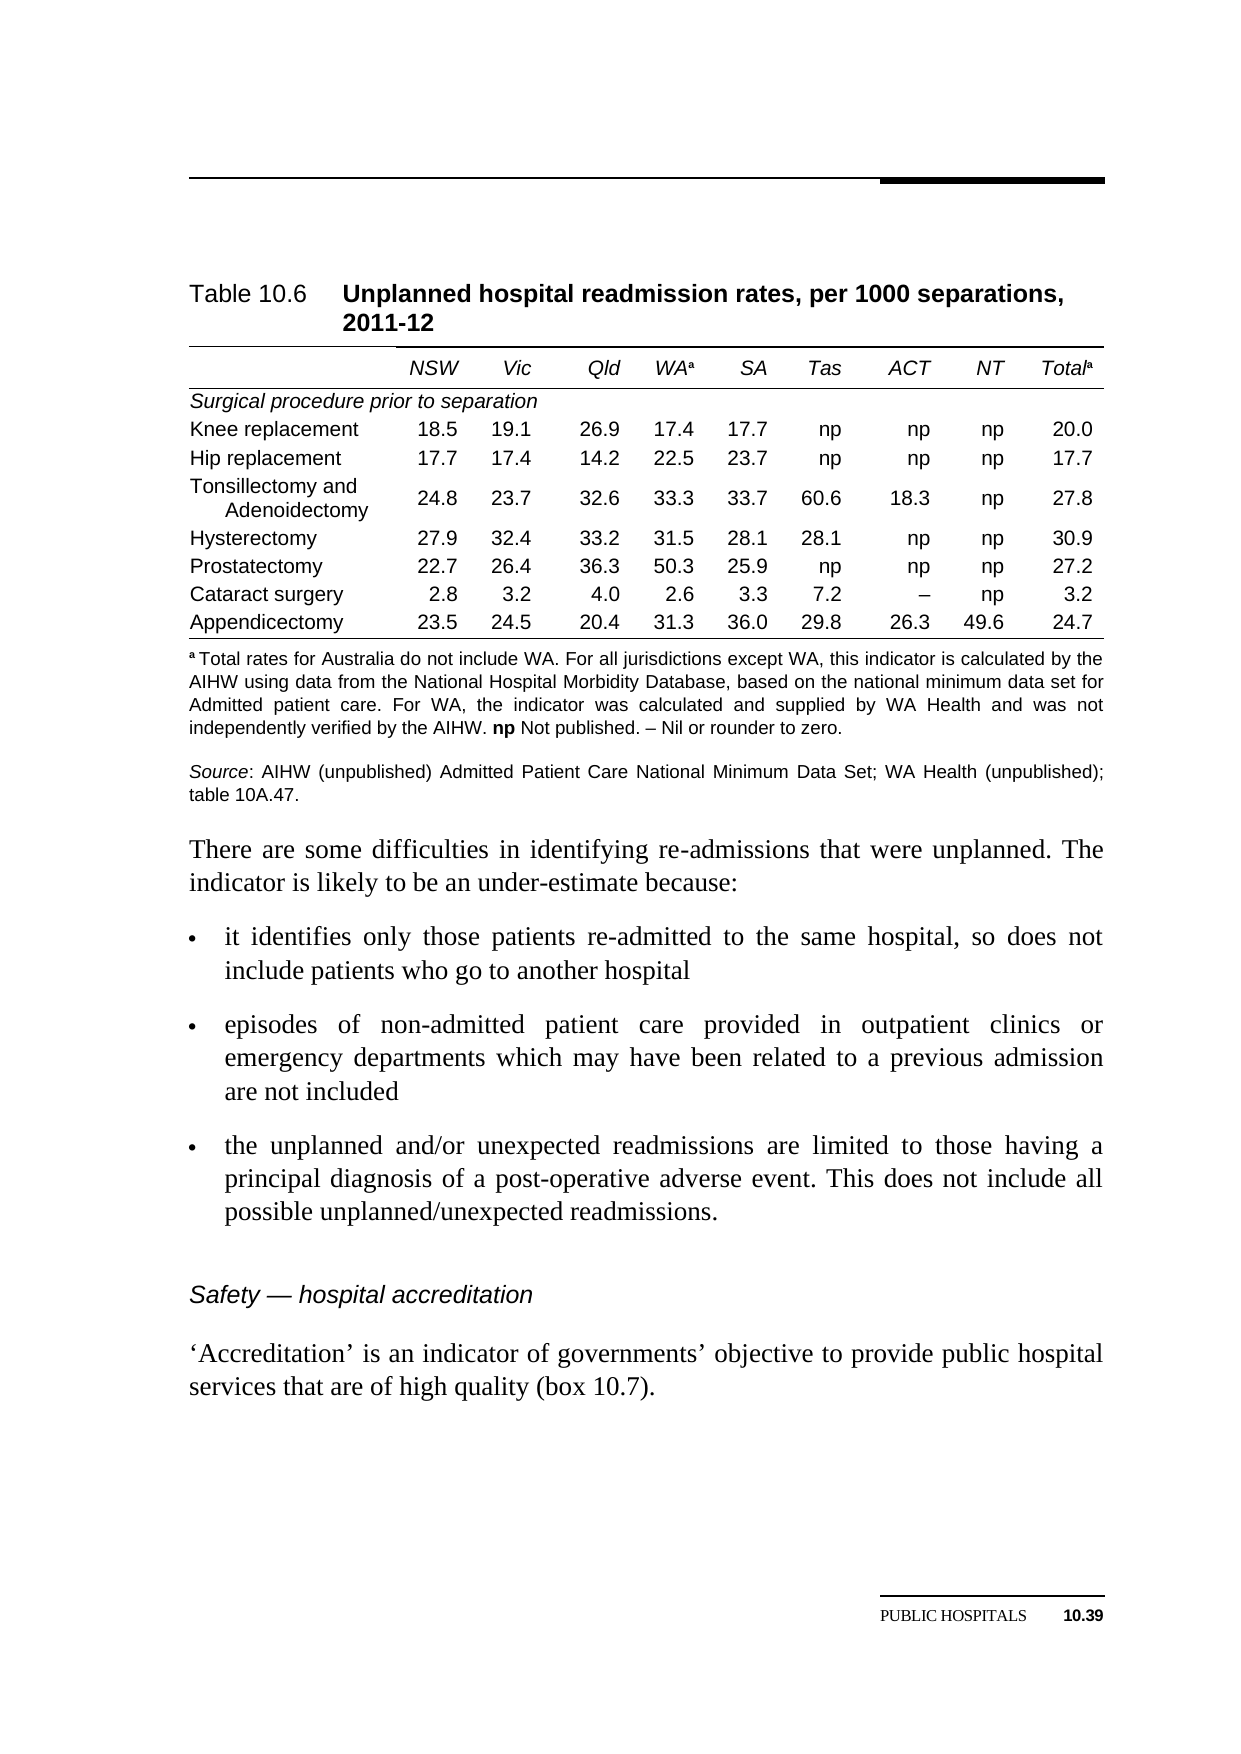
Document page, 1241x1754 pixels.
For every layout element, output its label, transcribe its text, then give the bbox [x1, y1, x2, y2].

table_cell np [942, 554, 1016, 582]
text ‘Accreditation’ is an indicator of governments’ objective to provide public hospital services that are of high quality (box 10.7). [189, 1335, 1104, 1402]
table_cell 22.5 [632, 445, 706, 473]
table_cell 18.5 [396, 417, 469, 445]
table_cell np [942, 526, 1016, 554]
table_cell 14.2 [543, 445, 632, 473]
table_cell np [942, 445, 1016, 473]
table_cell 3.3 [706, 582, 779, 610]
table_cell np [853, 445, 942, 473]
table_header Qld [543, 348, 632, 388]
table_cell 36.3 [543, 554, 632, 582]
table_cell 28.1 [706, 526, 779, 554]
table_cell 3.2 [469, 582, 543, 610]
subtitle Safety — hospital accreditation [189, 1277, 1104, 1310]
table_header Tas [780, 348, 853, 388]
table_cell 2.8 [396, 582, 469, 610]
table_cell 23.5 [396, 610, 469, 638]
table_cell Hip replacement [189, 445, 396, 473]
table_header NT [942, 348, 1016, 388]
table_header ACT [853, 348, 942, 388]
table_cell 17.7 [396, 445, 469, 473]
table_cell Cataract surgery [189, 582, 396, 610]
table_cell 25.9 [706, 554, 779, 582]
table_cell 20.4 [543, 610, 632, 638]
table_cell np [780, 554, 853, 582]
table_cell 32.4 [469, 526, 543, 554]
table_cell 20.0 [1016, 417, 1104, 445]
table_cell Knee replacement [189, 417, 396, 445]
table_cell 26.4 [469, 554, 543, 582]
table_cell 3.2 [1016, 582, 1104, 610]
table_cell 24.5 [469, 610, 543, 638]
table_cell – [853, 582, 942, 610]
list episodes of non-admitted patient care provided in outpatient clinics or emergency departments which may have been related to a previous admission are not included [189, 1006, 1104, 1106]
table_cell np [780, 445, 853, 473]
table_cell 30.9 [1016, 526, 1104, 554]
table_header WAa [632, 348, 706, 388]
table_cell Tonsillectomy and Adenoidectomy [189, 474, 396, 526]
title Table 10.6 Unplanned hospital readmission rates, per 1000 separations, 2011-12 [189, 279, 1104, 338]
table_cell 23.7 [706, 445, 779, 473]
list it identifies only those patients re-admitted to the same hospital, so does not include patients who go to another hospital [189, 918, 1104, 985]
table_cell 23.7 [469, 474, 543, 526]
table_cell 31.5 [632, 526, 706, 554]
table_cell 27.8 [1016, 474, 1104, 526]
table_cell 36.0 [706, 610, 779, 638]
table_cell 26.9 [543, 417, 632, 445]
table_header SA [706, 348, 779, 388]
table_cell Hysterectomy [189, 526, 396, 554]
table_cell 17.4 [632, 417, 706, 445]
table_cell 7.2 [780, 582, 853, 610]
table_cell 24.7 [1016, 610, 1104, 638]
table_cell 29.8 [780, 610, 853, 638]
text Source: AIHW (unpublished) Admitted Patient Care National Minimum Data Set; WA Health (unpublished); table 10A.47. [189, 760, 1104, 806]
table_cell 49.6 [942, 610, 1016, 638]
table_cell 22.7 [396, 554, 469, 582]
table_cell 17.7 [1016, 445, 1104, 473]
table_cell np [942, 474, 1016, 526]
table_cell 2.6 [632, 582, 706, 610]
table_cell 32.6 [543, 474, 632, 526]
table_cell 24.8 [396, 474, 469, 526]
table_cell 27.9 [396, 526, 469, 554]
table_cell 17.4 [469, 445, 543, 473]
table_cell 31.3 [632, 610, 706, 638]
table_cell Appendicectomy [189, 610, 396, 638]
table_header NSW [396, 348, 469, 388]
text a Total rates for Australia do not include WA. For all jurisdictions except WA, this indicator is calculated by the AIHW using data from the National Hospital Morbidity Database, based on the national minimum data set for Admitted patient care. For WA, the indicator was calculated and supplied by WA Health and was not independently verified by the AIHW. np Not published. – Nil or rounder to zero. [189, 647, 1104, 739]
table_header Vic [469, 348, 543, 388]
table_cell np [942, 582, 1016, 610]
table_cell 26.3 [853, 610, 942, 638]
table_cell Prostatectomy [189, 554, 396, 582]
table_cell 18.3 [853, 474, 942, 526]
table_cell 27.2 [1016, 554, 1104, 582]
table_header Totala [1016, 348, 1104, 388]
table_cell 17.7 [706, 417, 779, 445]
table_cell 33.3 [632, 474, 706, 526]
table_cell 33.2 [543, 526, 632, 554]
table_cell Surgical procedure prior to separation [189, 389, 1104, 417]
table_cell np [853, 526, 942, 554]
table_cell 33.7 [706, 474, 779, 526]
table_cell np [780, 417, 853, 445]
table_header [189, 347, 396, 388]
table_cell 60.6 [780, 474, 853, 526]
list the unplanned and/or unexpected readmissions are limited to those having a principal diagnosis of a post-operative adverse event. This does not include all possible unplanned/unexpected readmissions. [189, 1127, 1104, 1227]
table_cell 50.3 [632, 554, 706, 582]
table_cell 19.1 [469, 417, 543, 445]
table_cell np [853, 417, 942, 445]
text There are some difficulties in identifying re-admissions that were unplanned. The indicator is likely to be an under-estimate because: [189, 831, 1104, 897]
table_cell 4.0 [543, 582, 632, 610]
table_cell np [853, 554, 942, 582]
table_cell np [942, 417, 1016, 445]
table_cell 28.1 [780, 526, 853, 554]
